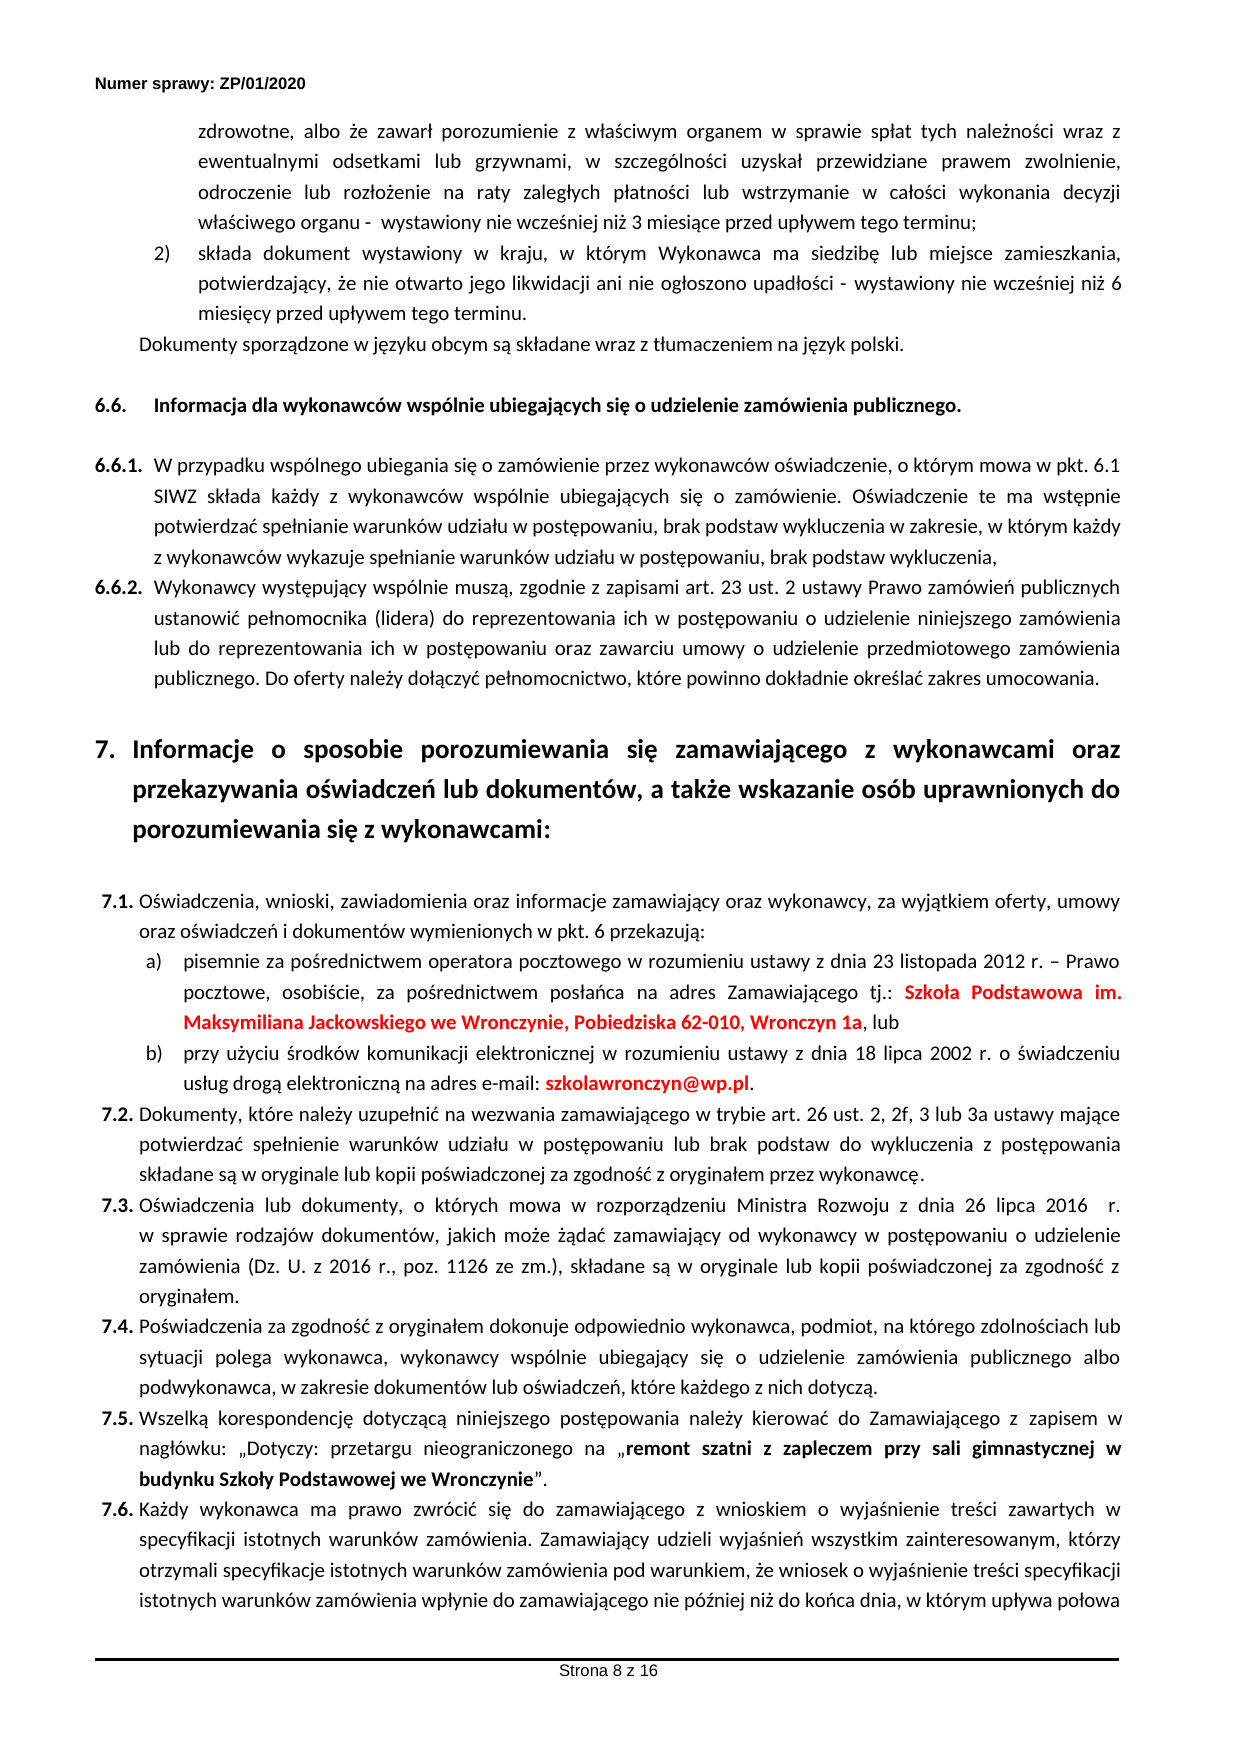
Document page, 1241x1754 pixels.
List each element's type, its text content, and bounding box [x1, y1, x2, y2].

list pisemnie za pośrednictwem operatora pocztowego w rozumieniu ustawy z dnia 23 listopada 2012 r. – Prawo pocztowe, osobiście, za pośrednictwem posłańca na adres Zamawiającego tj.: Szkoła Podstawowa im. Maksymiliana Jackowskiego we Wronczynie, Pobiedziska 62-010, Wronczyn 1a, lub [146, 949, 1122, 1035]
list Poświadczenia za zgodność z oryginałem dokonuje odpowiednio wykonawca, podmiot, na którego zdolnościach lub sytuacji polega wykonawca, wykonawcy wspólnie ubiegający się o udzielenie zamówienia publicznego albo podwykonawca, w zakresie dokumentów lub oświadczeń, które każdego z nich dotyczą. [101, 1314, 1122, 1400]
text 6.6. Informacja dla wykonawców wspólnie ubiegających się o udzielenie zamówienia publicznego. [94, 392, 1122, 417]
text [154, 118, 1122, 235]
text Dokumenty sporządzone w języku obcym są składane wraz z tłumaczeniem na język polski. [139, 331, 1122, 356]
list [101, 1496, 1122, 1613]
list Oświadczenia lub dokumenty, o których mowa w rozporządzeniu Ministra Rozwoju z dnia 26 lipca 2016 r. w sprawie rodzajów dokumentów, jakich może żądać zamawiający od wykonawcy w postępowaniu o udzielenie zamówienia (Dz. U. z 2016 r., poz. 1126 ze zm.), składane są w oryginale lub kopii poświadczonej za zgodność z oryginałem. [101, 1192, 1122, 1309]
list Informacje o sposobie porozumiewania się zamawiającego z wykonawcami oraz przekazywania oświadczeń lub dokumentów, a także wskazanie osób uprawnionych do porozumiewania się z wykonawcami: [94, 733, 1122, 845]
text 6.6.2. Wykonawcy występujący wspólnie muszą, zgodnie z zapisami art. 23 ust. 2 ustawy Prawo zamówień publicznych ustanowić pełnomocnika (lidera) do reprezentowania ich w postępowaniu o udzielenie niniejszego zamówienia lub do reprezentowania ich w postępowaniu oraz zawarciu umowy o udzielenie przedmiotowego zamówienia publicznego. Do oferty należy dołączyć pełnomocnictwo, które powinno dokładnie określać zakres umocowania. [94, 574, 1122, 691]
text 2) składa dokument wystawiony w kraju, w którym Wykonawca ma siedzibę lub miejsce zamieszkania, potwierdzający, że nie otwarto jego likwidacji ani nie ogłoszono upadłości - wystawiony nie wcześniej niż 6 miesięcy przed upływem tego terminu. [154, 240, 1122, 326]
list Oświadczenia, wnioski, zawiadomienia oraz informacje zamawiający oraz wykonawcy, za wyjątkiem oferty, umowy oraz oświadczeń i dokumentów wymienionych w pkt. 6 przekazują: [101, 888, 1122, 944]
list Dokumenty, które należy uzupełnić na wezwania zamawiającego w trybie art. 26 ust. 2, 2f, 3 lub 3a ustawy mające potwierdzać spełnienie warunków udziału w postępowaniu lub brak podstaw do wykluczenia z postępowania składane są w oryginale lub kopii poświadczonej za zgodność z oryginałem przez wykonawcę. [101, 1101, 1122, 1187]
list Wszelką korespondencję dotyczącą niniejszego postępowania należy kierować do Zamawiającego z zapisem w nagłówku: „Dotyczy: przetargu nieograniczonego na „remont szatni z zapleczem przy sali gimnastycznej w budynku Szkoły Podstawowej we Wronczynie”. [101, 1405, 1122, 1491]
list przy użyciu środków komunikacji elektronicznej w rozumieniu ustawy z dnia 18 lipca 2002 r. o świadczeniu usług drogą elektroniczną na adres e-mail: szkolawronczyn@wp.pl. [146, 1040, 1122, 1096]
text 6.6.1. W przypadku wspólnego ubiegania się o zamówienie przez wykonawców oświadczenie, o którym mowa w pkt. 6.1 SIWZ składa każdy z wykonawców wspólnie ubiegających się o zamówienie. Oświadczenie te ma wstępnie potwierdzać spełnianie warunków udziału w postępowaniu, brak podstaw wykluczenia w zakresie, w którym każdy z wykonawców wykazuje spełnianie warunków udziału w postępowaniu, brak podstaw wykluczenia, [94, 453, 1122, 569]
